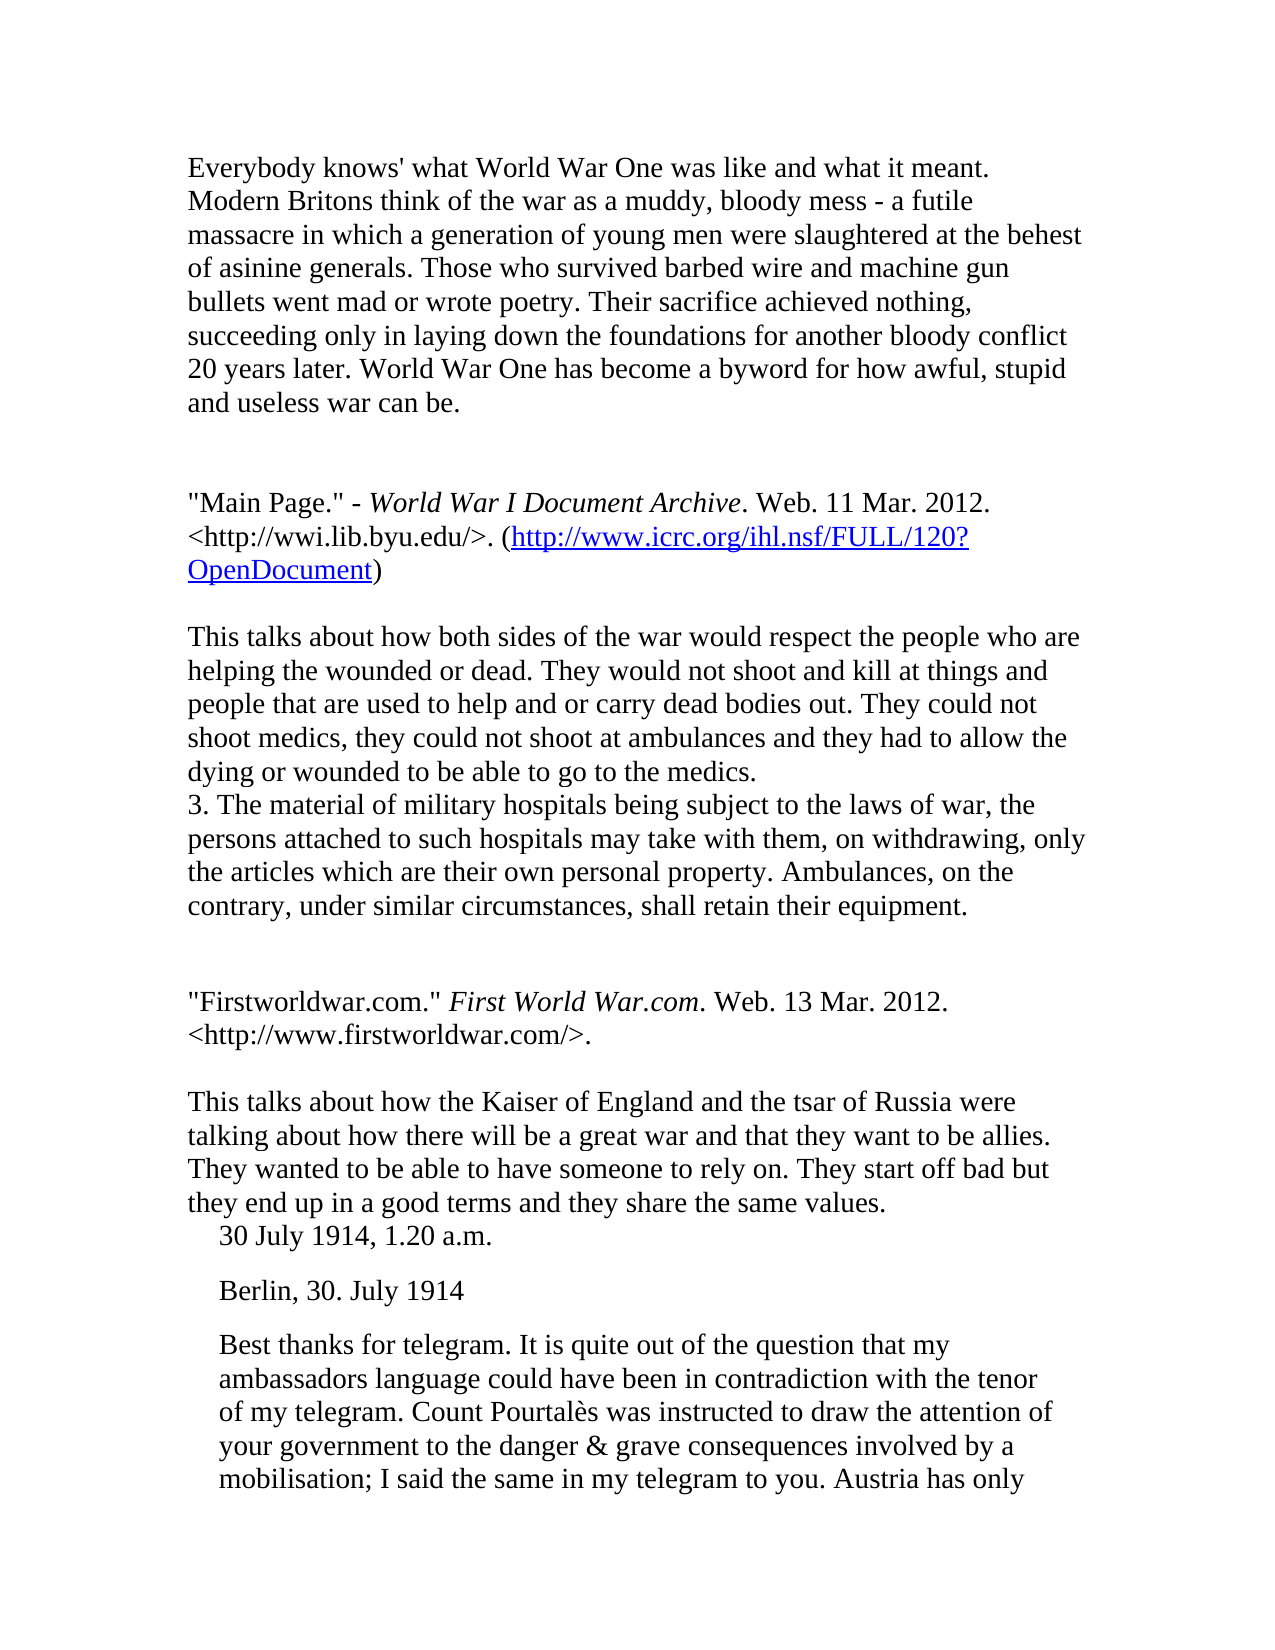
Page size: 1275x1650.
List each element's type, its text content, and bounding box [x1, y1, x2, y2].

text 30 July 1914, 1.20 a.m. [219, 1218, 1056, 1252]
text This talks about how the Kaiser of England and the tsar of Russia were talking about how there will be a great war and that they want to be allies. They wanted to be able to have someone to rely on. They start off bad but they end up in a good terms and they share the same values. [887, 1084, 1087, 1218]
text This talks about how both sides of the war would respect the people who are helping the wounded or dead. They would not shoot and kill at things and people that are used to help and or carry dead bodies out. They could not shoot medics, they could not shoot at ambulances and they had to allow the dying or wounded to be able to go to the medics. [187, 619, 1087, 787]
text Everybody knows' what World War One was like and what it meant. Modern Britons think of the war as a muddy, bloody mess - a futile massacre in which a generation of young men were slaughtered at the behest of asinine generals. Those who survived barbed wire and machine gun bullets went mad or wrote poetry. Their sacrifice achieved nothing, succeeding only in laying down the foundations for another bloody conflict 20 years later. World War One has become a byword for how awful, stupid and useless war can be. [187, 150, 1087, 418]
text "Main Page." - World War I Document Archive. Web. 11 Mar. 2012. <http://wwi.lib.byu.edu/>. (http://www.icrc.org/ihl.nsf/FULL/120?OpenDocument) [187, 485, 1087, 586]
text Berlin, 30. July 1914 [219, 1273, 1056, 1306]
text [219, 1327, 1056, 1495]
text "Firstworldwar.com." First World War.com. Web. 13 Mar. 2012. <http://www.firstworldwar.com/>. [592, 984, 1087, 1051]
